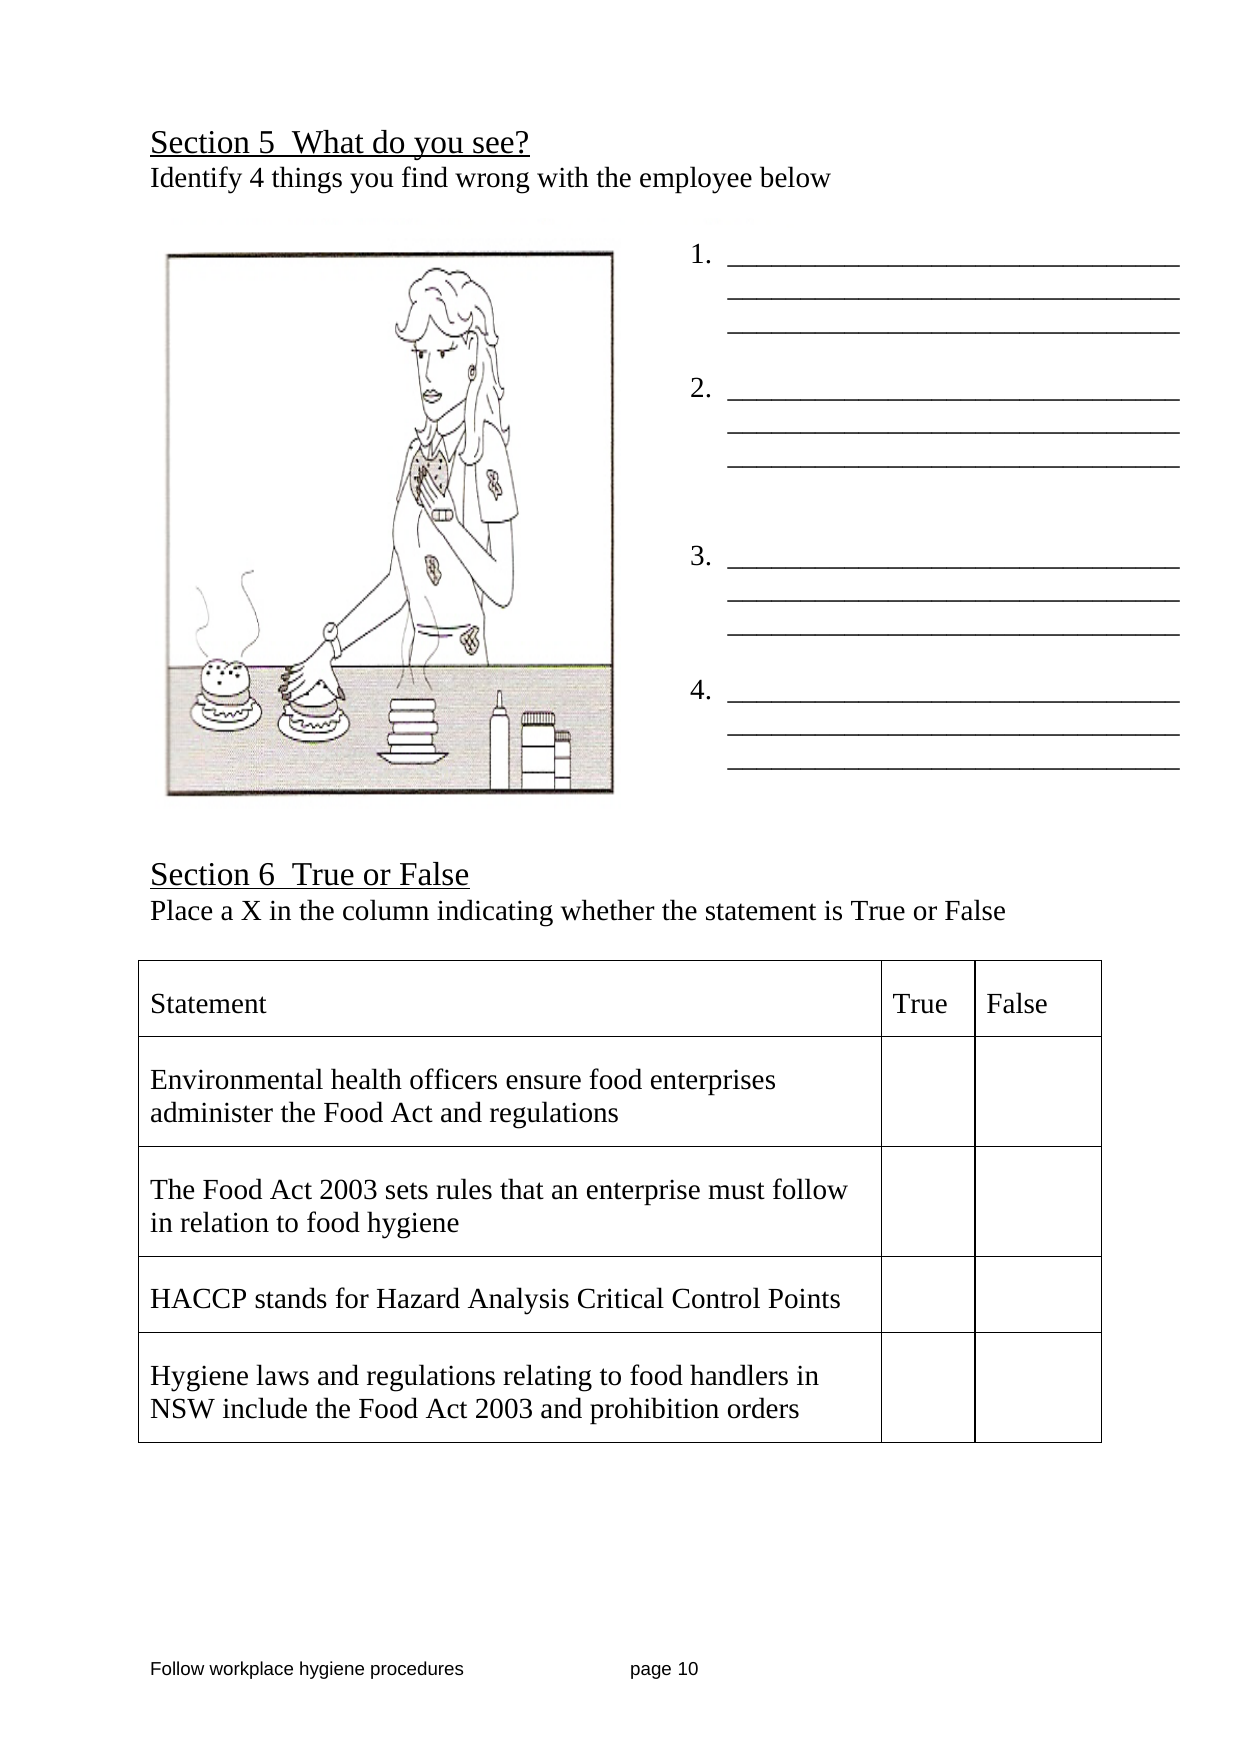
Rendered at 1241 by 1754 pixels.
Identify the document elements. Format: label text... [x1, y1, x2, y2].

table_cell [976, 1037, 1101, 1146]
table_cell [882, 1037, 974, 1146]
table_cell Environmental health officers ensure food enterprises administer the Food Act and regulations [139, 1037, 881, 1146]
table_cell [882, 1147, 974, 1256]
table_cell [976, 1147, 1101, 1256]
table_cell The Food Act 2003 sets rules that an enterprise must follow in relation to food hygiene [139, 1147, 881, 1256]
table_header True [882, 961, 974, 1036]
text Identify 4 things you find wrong with the employee below [150, 160, 1090, 194]
text Section 6 True or False [150, 854, 1090, 893]
table_cell Hygiene laws and regulations relating to food handlers in NSW include the Food Act 2003 and prohibition orders [139, 1333, 881, 1442]
table_cell [882, 1257, 974, 1332]
table_cell [976, 1257, 1101, 1332]
text Section 5 What do you see? [150, 122, 1090, 160]
table_cell HACCP stands for Hazard Analysis Critical Control Points [139, 1257, 881, 1332]
table_header False [976, 961, 1101, 1036]
table_cell [882, 1333, 974, 1442]
table_header Statement [139, 961, 881, 1036]
picture [150, 218, 1190, 838]
table_cell [976, 1333, 1101, 1442]
text Place a X in the column indicating whether the statement is True or False [150, 893, 1090, 926]
